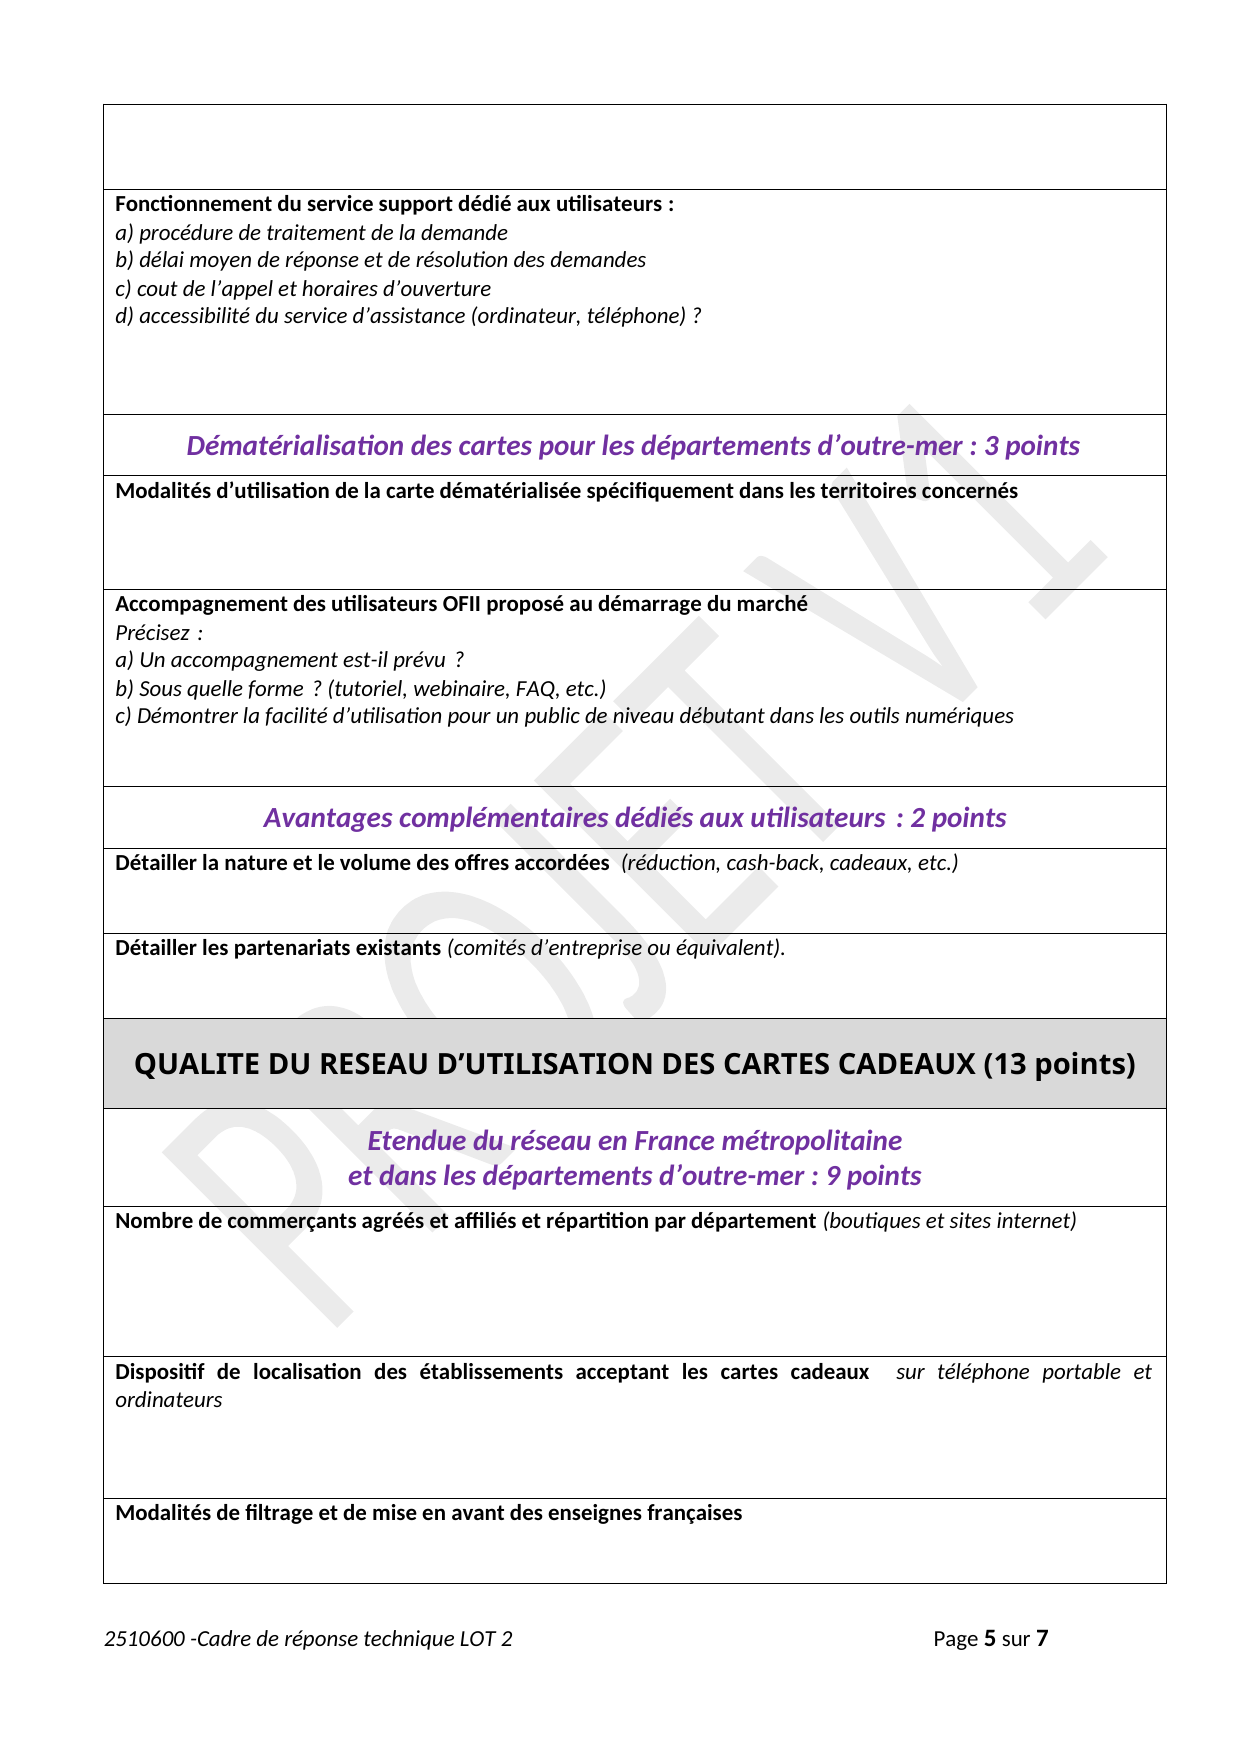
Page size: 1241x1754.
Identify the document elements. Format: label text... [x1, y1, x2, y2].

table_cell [104, 1499, 1166, 1582]
table_cell Nombre de commerçants agréés et affiliés et répartition par département (boutiques et sites internet) [104, 1207, 1166, 1356]
table_cell Etendue du réseau en France métropolitaine et dans les départements d’outre-mer : 9 points [104, 1109, 1166, 1206]
table_cell Accompagnement des utilisateurs OFII proposé au démarrage du marché Précisez : a) Un accompagnement est-il prévu ? b) Sous quelle forme ? (tutoriel, webinaire, FAQ, etc.) c) Démontrer la facilité d’utilisation pour un public de niveau débutant dans les outils numériques [104, 590, 1166, 786]
table_cell Dématérialisation des cartes pour les départements d’outre-mer : 3 points [104, 415, 1166, 475]
table_cell Détailler les partenariats existants (comités d’entreprise ou équivalent). [104, 934, 1166, 1018]
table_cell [104, 105, 1166, 188]
table_cell Détailler la nature et le volume des offres accordées (réduction, cash-back, cadeaux, etc.) [104, 849, 1166, 932]
table_cell Modalités d’utilisation de la carte dématérialisée spécifiquement dans les territoires concernés [104, 476, 1166, 588]
table_cell QUALITE DU RESEAU D’UTILISATION DES CARTES CADEAUX (13 points) [104, 1019, 1166, 1108]
table_cell Fonctionnement du service support dédié aux utilisateurs : a) procédure de traitement de la demande b) délai moyen de réponse et de résolution des demandes c) cout de l’appel et horaires d’ouverture d) accessibilité du service d’assistance (ordinateur, téléphone) ? [104, 190, 1166, 414]
table_cell Dispositif de localisation des établissements acceptant les cartes cadeaux sur téléphone portable et ordinateurs [104, 1357, 1166, 1497]
table_cell Avantages complémentaires dédiés aux utilisateurs : 2 points [104, 787, 1166, 847]
